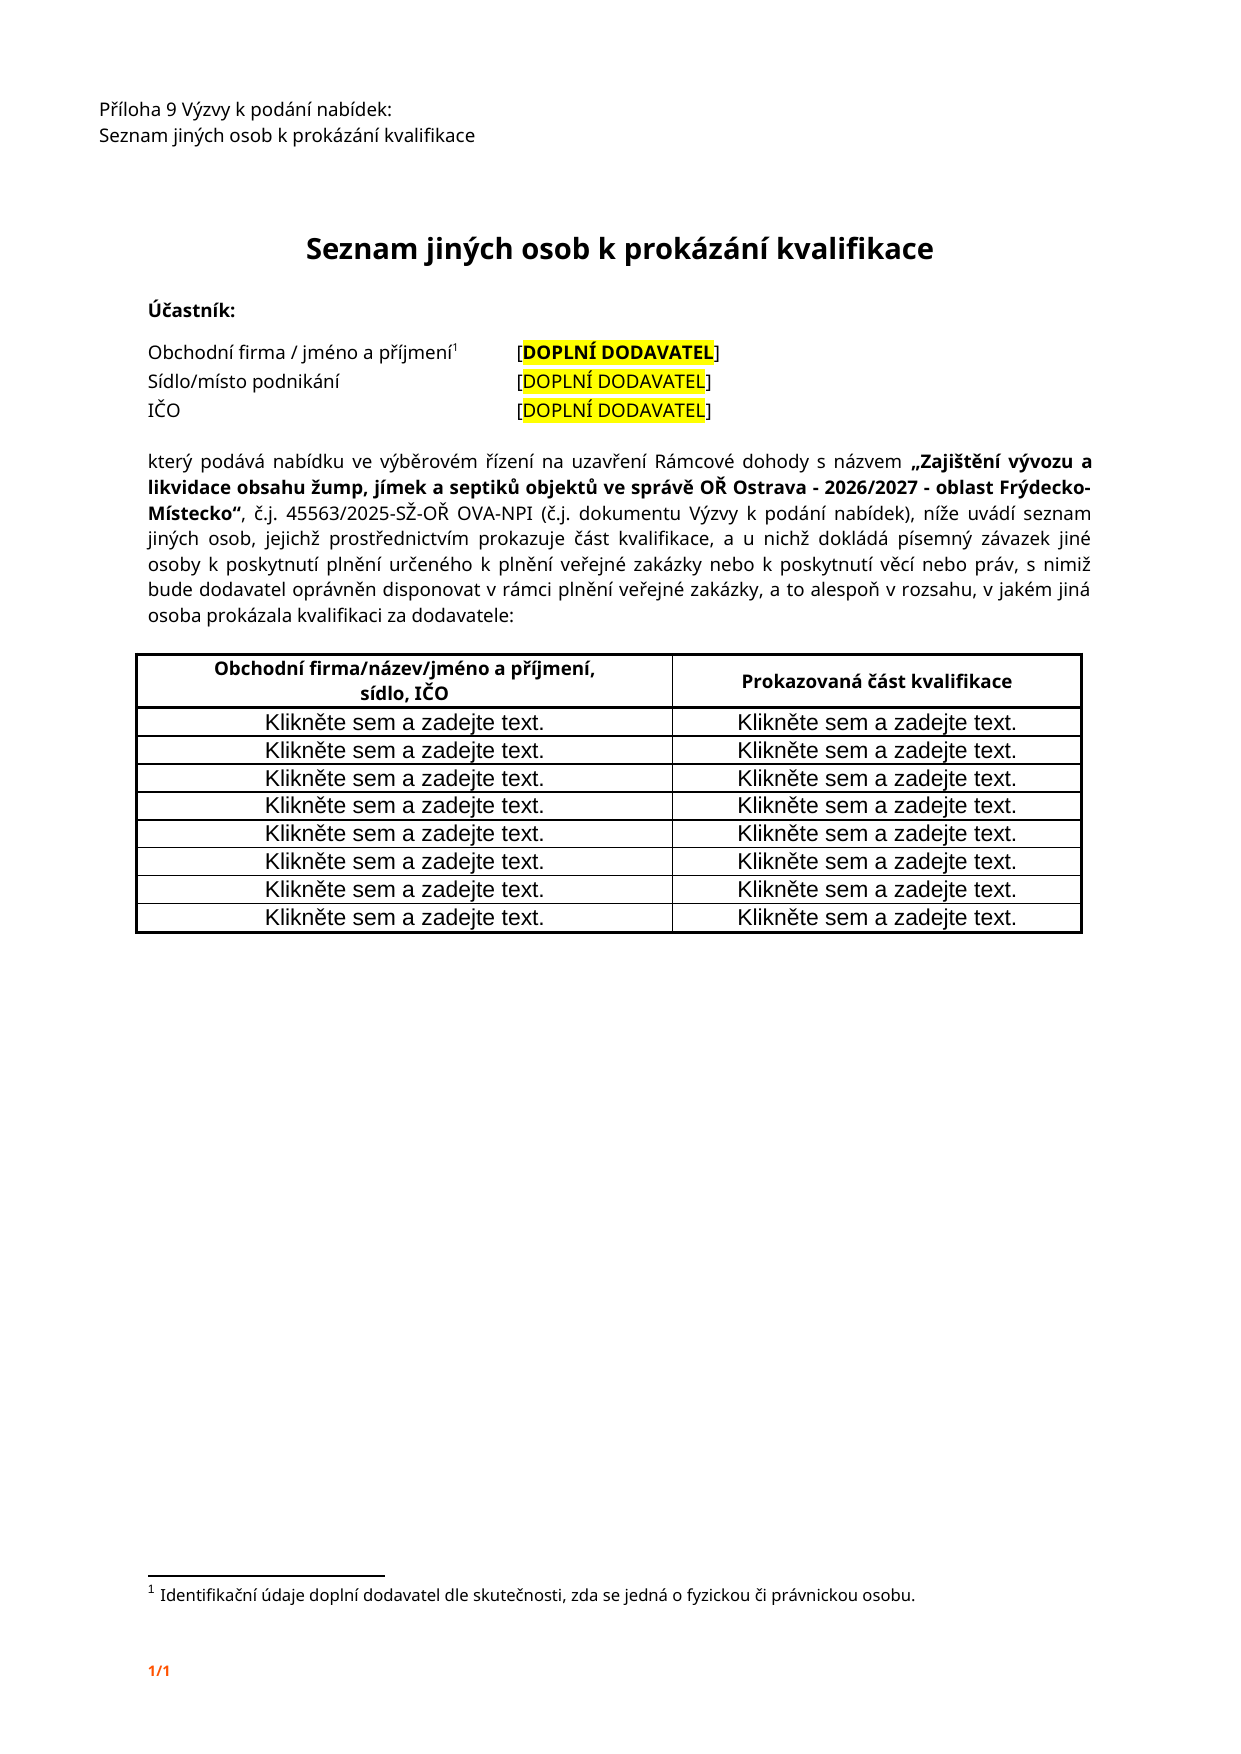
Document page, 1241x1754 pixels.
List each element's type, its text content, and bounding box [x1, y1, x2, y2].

text Obchodní firma / jméno a příjmení [148, 336, 1093, 365]
text který podává nabídku ve výběrovém řízení na uzavření Rámcové dohody s názvem „Zajištění vývozu a likvidace obsahu žump, jímek a septiků objektů ve správě OŘ Ostrava - 2026/2027 - oblast Frýdecko-Místecko“, č.j. 45563/2025-SŽ-OŘ OVA-NPI (č.j. dokumentu Výzvy k podání nabídek), níže uvádí seznam jiných osob, jejichž prostřednictvím prokazuje část kvalifikace, a u nichž dokládá písemný závazek jiné osoby k poskytnutí plnění určeného k plnění veřejné zakázky nebo k poskytnutí věcí nebo práv, s nimiž bude dodavatel oprávněn disponovat v rámci plnění veřejné zakázky, a to alespoň v rozsahu, v jakém jiná osoba prokázala kvalifikaci za dodavatele: [148, 449, 1093, 627]
text IČO [148, 394, 1093, 423]
text Sídlo/místo podnikání [DOPLNÍ DODAVATEL] [148, 365, 1093, 394]
title Seznam jiných osob k prokázání kvalifikace [148, 228, 1093, 268]
text Účastník: [148, 293, 1093, 324]
table_header Obchodní firma/název/jméno a příjmení, sídlo, IČO [138, 656, 672, 706]
table_header Prokazovaná část kvalifikace [673, 656, 1080, 706]
